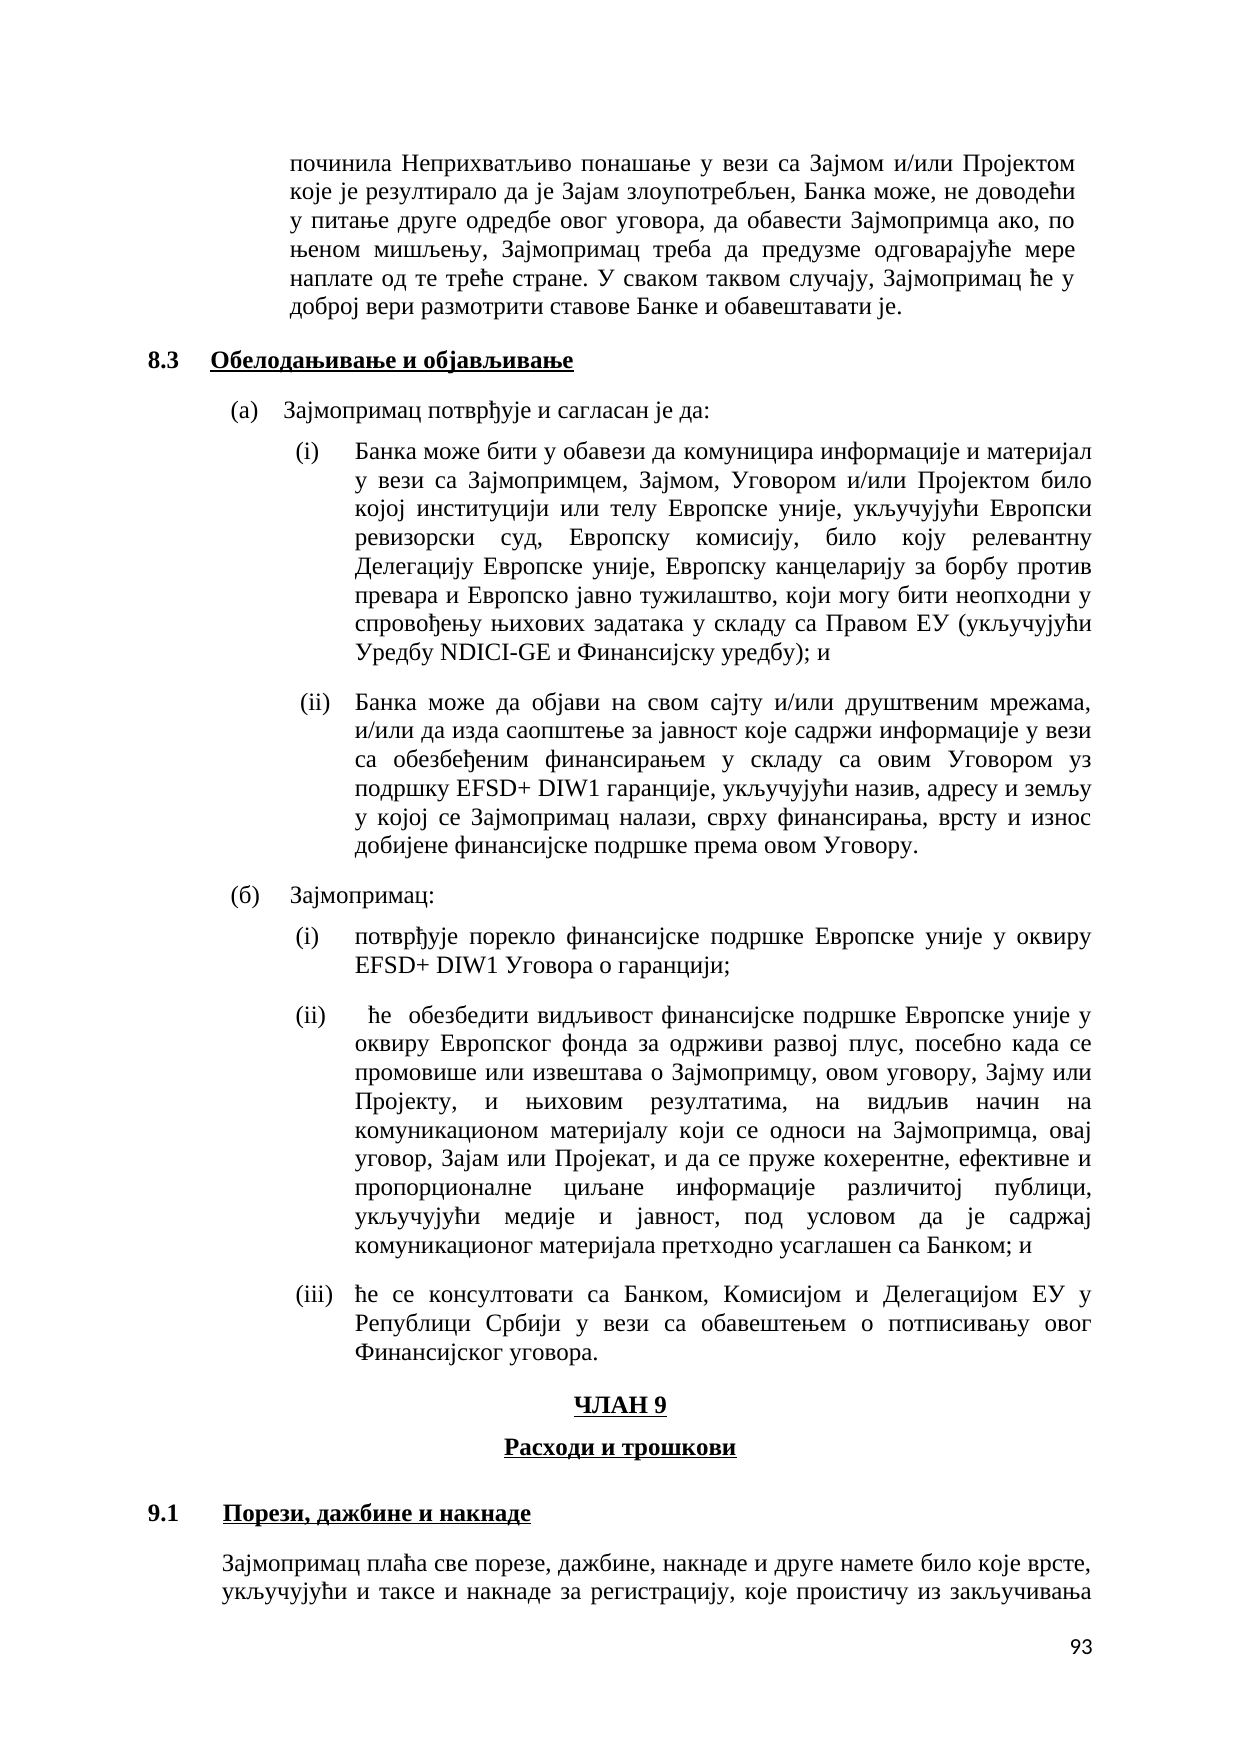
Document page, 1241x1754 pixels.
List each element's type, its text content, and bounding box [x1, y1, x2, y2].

title Расходи и трошкови [148, 1432, 1092, 1461]
text (б) Зајмопримац: [230, 880, 1076, 909]
text (i) Банка може бити у обавези да комуницира информације и материјал у вези са Зајмопримцем, Зајмом, Уговором и/или Пројектом било којој институцији или телу Европске уније, укључујући Европски ревизорски суд, Европску комисију, било коју релевантну Делегацију Европске уније, Европску канцеларију за борбу против превара и Европско јавно тужилаштво, који могу бити неопходни у спровођењу њихових задатака у складу са Правом ЕУ (укључујући Уредбу NDICI-GE и Финансијску уредбу); и [295, 436, 1092, 666]
text (iii) ће се консултовати са Банком, Комисијом и Делегацијом ЕУ у Републици Србији у вези са обавештењем о потписивању овог Финансијског уговора. [295, 1279, 1092, 1366]
subtitle 9.1 Порези, дажбине и накнаде [148, 1498, 1092, 1527]
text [222, 1548, 1092, 1605]
subtitle ЧЛАН 9 [148, 1391, 1092, 1419]
subtitle 8.3 Обелодањивање и објављивање [148, 345, 1092, 374]
text (a) Зајмопримац потврђује и сагласан је да: [230, 395, 1076, 423]
text (i) потврђује порекло финансијске подршке Европске уније у оквиру EFSD+ DIW1 Уговора о гаранцији; [295, 921, 1092, 979]
text (ii) ће обезбедити видљивост финансијске подршке Европске уније у оквиру Европског фонда за одрживи развој плус, посебно када се промовише или извештава о Зајмопримцу, овом уговору, Зајму или Пројекту, и њиховим резултатима, на видљив начин на комуникационом материјалу који се односи на Зајмопримца, овај уговор, Зајам или Пројекат, и да се пруже кохерентне, ефективне и пропорционалне циљане информације различитој публици, укључујући медије и јавност, под условом да је садржај комуникационог материјала претходно усаглашен са Банком; и [295, 1000, 1092, 1258]
text (ii) Банка може да објави на свом сајту и/или друштвеним мрежама, и/или да изда саопштење за јавност које садржи информације у вези са обезбеђеним финансирањем у складу са овим Уговором уз подршку EFSD+ DIW1 гаранције, укључујући назив, адресу и земљу у којој се Зајмопримац налази, сврху финансирања, врсту и износ добијене финансијске подршке према овом Уговору. [300, 687, 1092, 859]
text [230, 148, 1076, 320]
